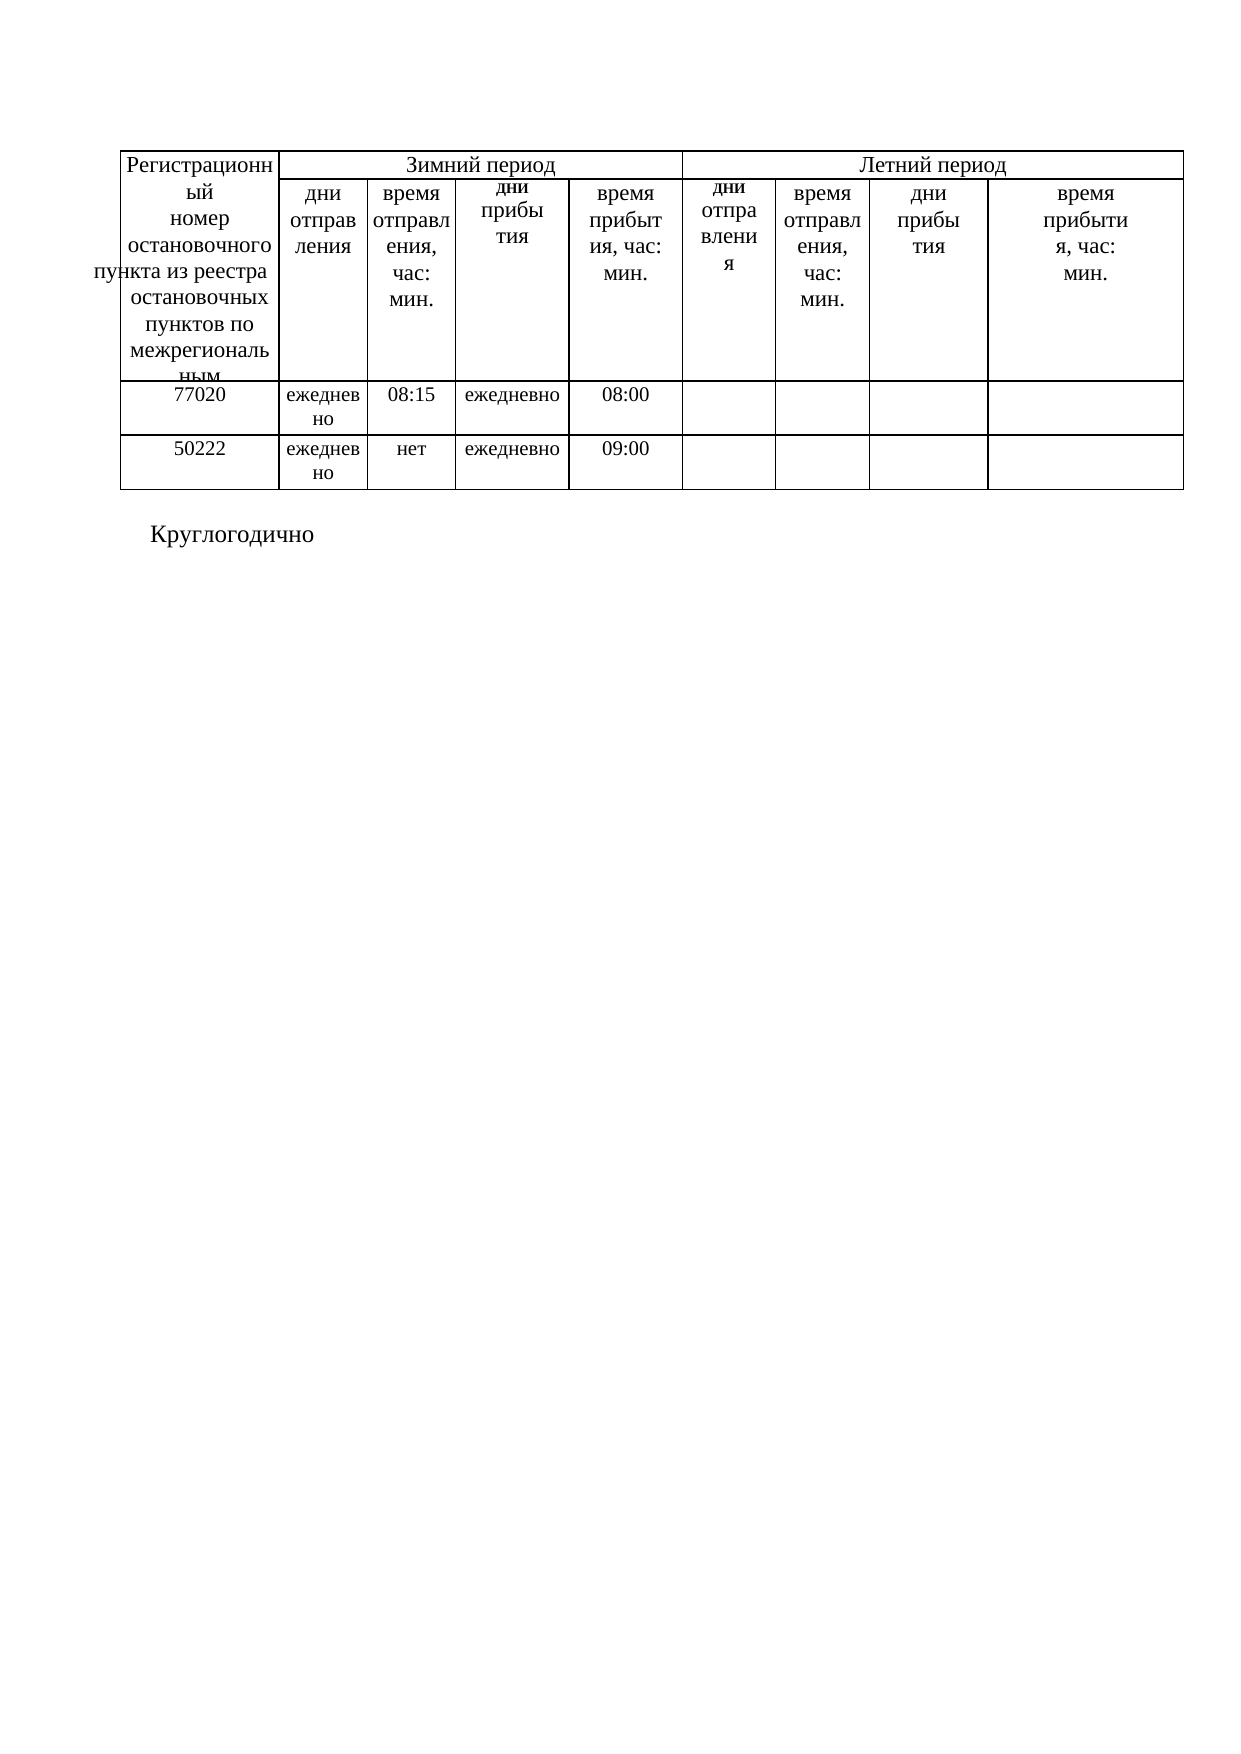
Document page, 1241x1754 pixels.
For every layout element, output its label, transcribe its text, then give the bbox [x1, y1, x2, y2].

table_cell [989, 436, 1183, 489]
table_cell ежедневно [456, 436, 568, 489]
table_cell 50222 [121, 436, 278, 489]
table_cell время прибыти я, час: мин. [989, 180, 1183, 380]
table_cell 77020 [121, 382, 278, 434]
table_cell ДНИ отпра влени я [683, 180, 775, 380]
table_cell дни отправ ления [280, 180, 367, 380]
table_cell [870, 436, 987, 489]
table_cell [870, 382, 987, 434]
table_cell ДНИ прибы тия [456, 180, 568, 380]
table_cell [776, 436, 869, 489]
table_cell [683, 382, 775, 434]
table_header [121, 152, 278, 380]
table_cell время прибыт ия, час: мин. [570, 180, 682, 380]
text Круглогодично [150, 519, 1090, 548]
table_cell время отправл ения, час: мин. [776, 180, 869, 380]
table_header Зимний период [280, 152, 682, 178]
table_cell 08:00 [570, 382, 682, 434]
table_cell ежедневно [280, 436, 367, 489]
table_cell [989, 382, 1183, 434]
table_cell дни прибы тия [870, 180, 987, 380]
table_cell время отправл ения, час: мин. [368, 180, 455, 380]
table_header Летний период [683, 152, 1183, 178]
table_cell [776, 382, 869, 434]
table_cell нет [368, 436, 455, 489]
table_cell 08:15 [368, 382, 455, 434]
table_cell [683, 436, 775, 489]
table_cell ежедневно [456, 382, 568, 434]
table_cell 09:00 [570, 436, 682, 489]
table_cell ежедневно [280, 382, 367, 434]
